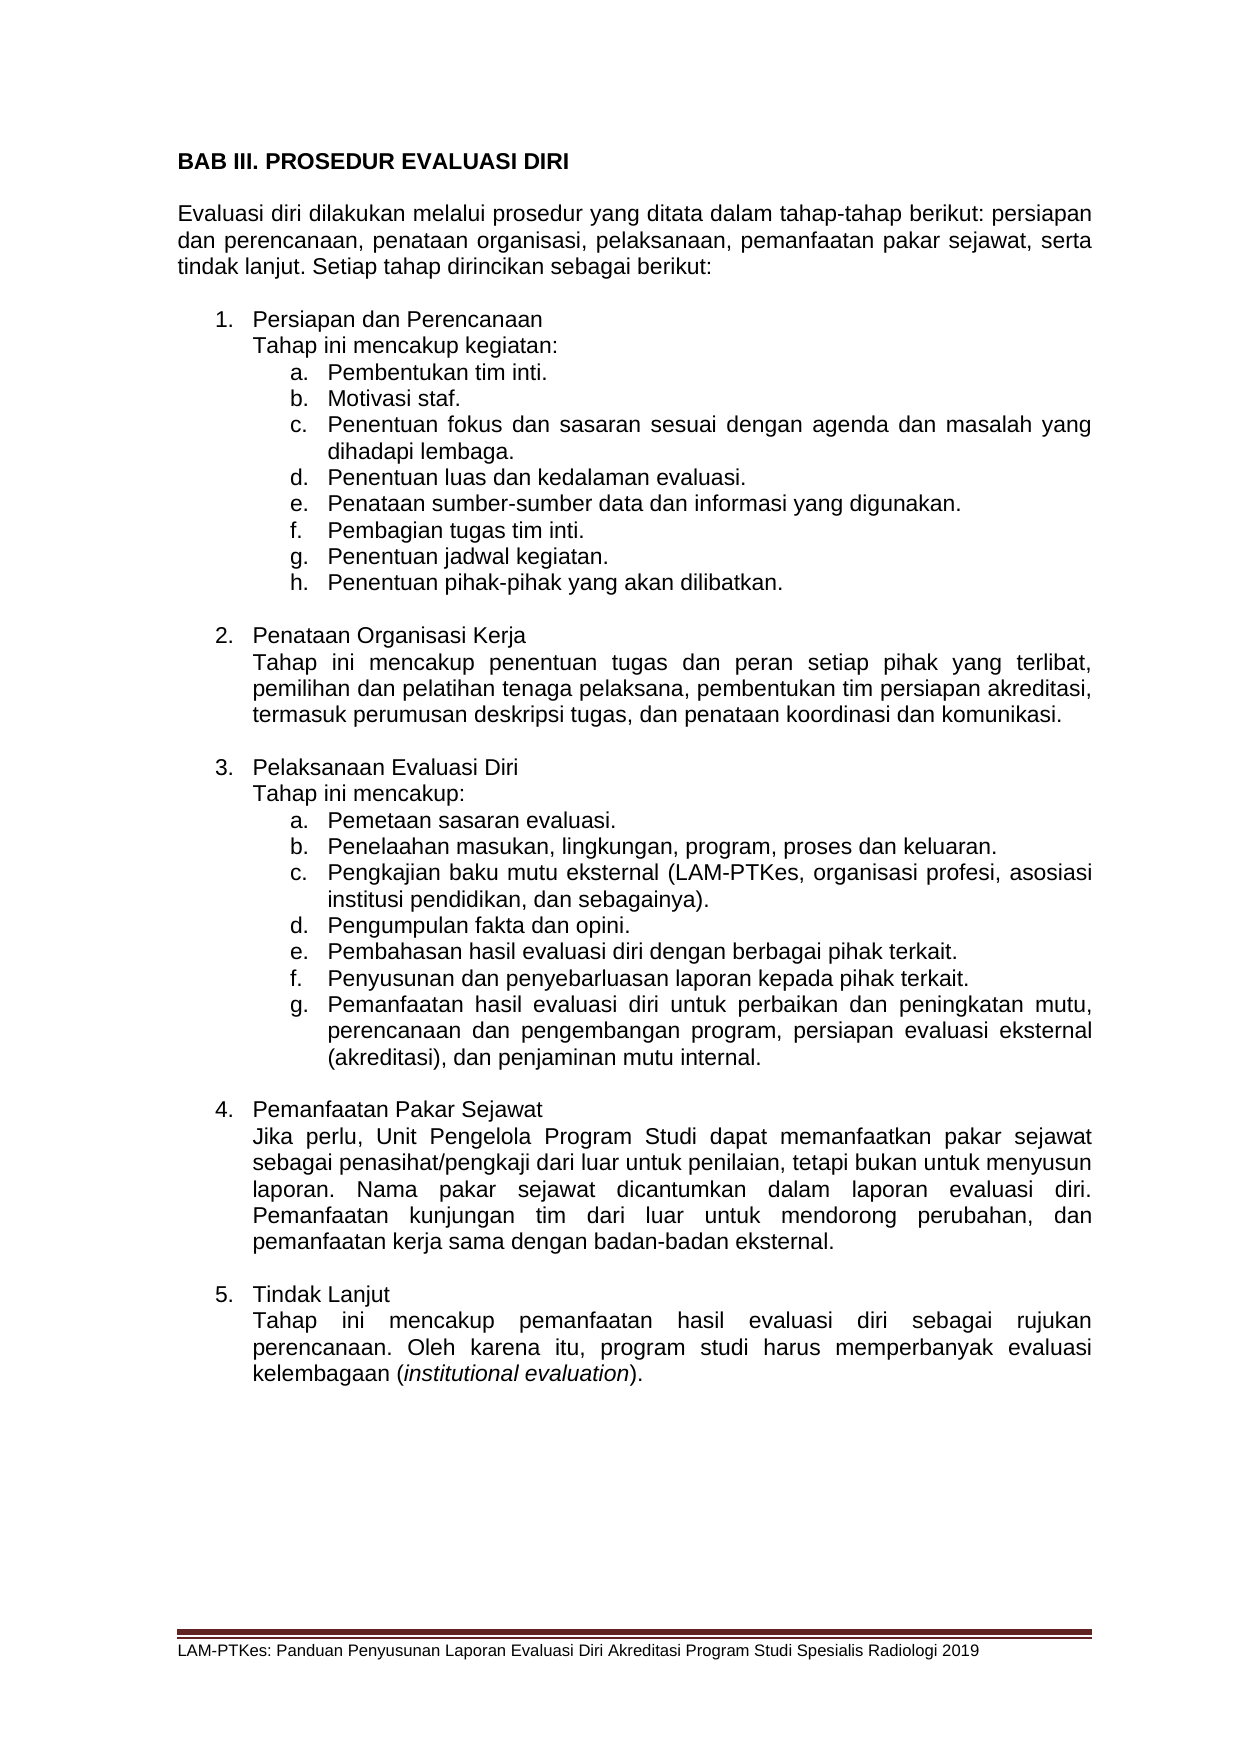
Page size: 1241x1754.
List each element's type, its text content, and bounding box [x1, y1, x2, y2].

list Persiapan dan Perencanaan [215, 306, 1092, 332]
list Pelaksanaan Evaluasi Diri [215, 754, 1092, 780]
list Penentuan fokus dan sasaran sesuai dengan agenda dan masalah yang dihadapi lembaga. [290, 411, 1092, 464]
text Evaluasi diri dilakukan melalui prosedur yang ditata dalam tahap-tahap berikut: persiapan dan perencanaan, penataan organisasi, pelaksanaan, pemanfaatan pakar sejawat, serta tindak lanjut. Setiap tahap dirincikan sebagai berikut: [177, 200, 1092, 279]
text Jika perlu, Unit Pengelola Program Studi dapat memanfaatkan pakar sejawat sebagai penasihat/pengkaji dari luar untuk penilaian, tetapi bukan untuk menyusun laporan. Nama pakar sejawat dicantumkan dalam laporan evaluasi diri. Pemanfaatan kunjungan tim dari luar untuk mendorong perubahan, dan pemanfaatan kerja sama dengan badan-badan eksternal. [252, 1123, 1092, 1254]
subtitle BAB III. PROSEDUR EVALUASI DIRI [177, 148, 1092, 174]
list Pembentukan tim inti. [290, 358, 1092, 385]
list Pemanfaatan Pakar Sejawat [215, 1096, 1092, 1123]
text Tahap ini mencakup penentuan tugas dan peran setiap pihak yang terlibat, pemilihan dan pelatihan tenaga pelaksana, pembentukan tim persiapan akreditasi, termasuk perumusan deskripsi tugas, dan penataan koordinasi dan komunikasi. [252, 648, 1092, 727]
text Tahap ini mencakup kegiatan: [252, 332, 1092, 358]
list Penentuan jadwal kegiatan. [290, 543, 1092, 569]
list Pembagian tugas tim inti. [290, 517, 1092, 543]
list Pengkajian baku mutu eksternal (LAM-PTKes, organisasi profesi, asosiasi institusi pendidikan, dan sebagainya). [290, 859, 1092, 912]
list Pengumpulan fakta dan opini. [290, 912, 1092, 938]
list Penelaahan masukan, lingkungan, program, proses dan keluaran. [290, 833, 1092, 859]
list Penataan Organisasi Kerja [215, 622, 1092, 648]
list Tindak Lanjut [215, 1281, 1092, 1307]
list Pemanfaatan hasil evaluasi diri untuk perbaikan dan peningkatan mutu, perencanaan dan pengembangan program, persiapan evaluasi eksternal (akreditasi), dan penjaminan mutu internal. [290, 991, 1092, 1070]
list Penentuan pihak-pihak yang akan dilibatkan. [290, 569, 1092, 596]
text Tahap ini mencakup pemanfaatan hasil evaluasi diri sebagai rujukan perencanaan. Oleh karena itu, program studi harus memperbanyak evaluasi kelembagaan (institutional evaluation). [252, 1307, 1092, 1386]
list Penataan sumber-sumber data dan informasi yang digunakan. [290, 490, 1092, 517]
text Tahap ini mencakup: [252, 780, 1092, 807]
list Pemetaan sasaran evaluasi. [290, 807, 1092, 833]
list Penentuan luas dan kedalaman evaluasi. [290, 464, 1092, 490]
list Motivasi staf. [290, 385, 1092, 411]
list Penyusunan dan penyebarluasan laporan kepada pihak terkait. [290, 965, 1092, 991]
list Pembahasan hasil evaluasi diri dengan berbagai pihak terkait. [290, 938, 1092, 965]
